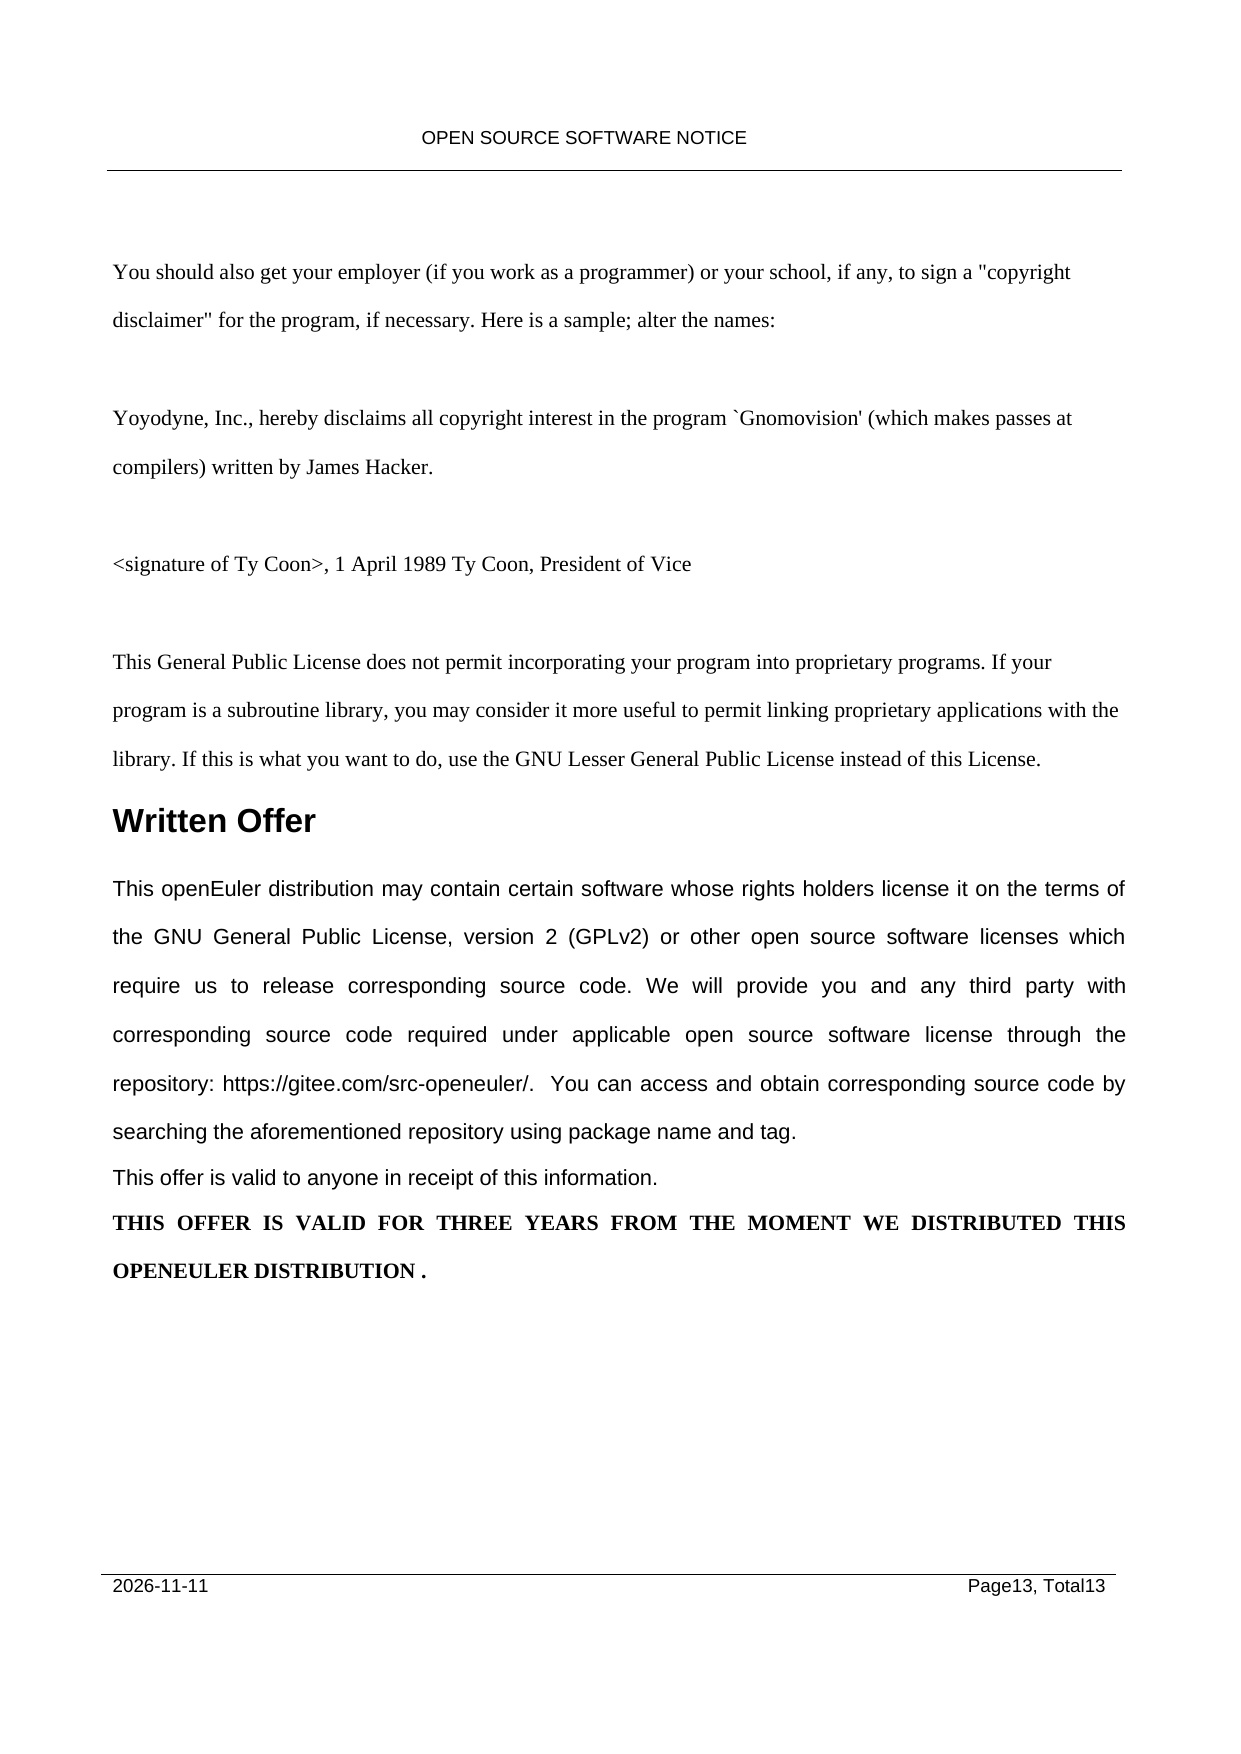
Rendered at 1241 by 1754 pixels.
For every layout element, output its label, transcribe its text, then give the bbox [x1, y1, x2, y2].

text Written Offer [112, 788, 1128, 853]
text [112, 206, 1128, 775]
text This openEuler distribution may contain certain software whose rights holders license it on the terms of the GNU General Public License, version 2 (GPLv2) or other open source software licenses which require us to release corresponding source code. We will provide you and any third party with corresponding source code required under applicable open source software license through the repository: https://gitee.com/src-openeuler/. You can access and obtain corresponding source code by searching the aforementioned repository using package name and tag. [112, 872, 1128, 1148]
text THIS OFFER IS VALID FOR THREE YEARS FROM THE MOMENT WE DISTRIBUTED THIS OPENEULER DISTRIBUTION . [112, 1206, 1128, 1287]
text This offer is valid to anyone in receipt of this information. [112, 1161, 1128, 1193]
